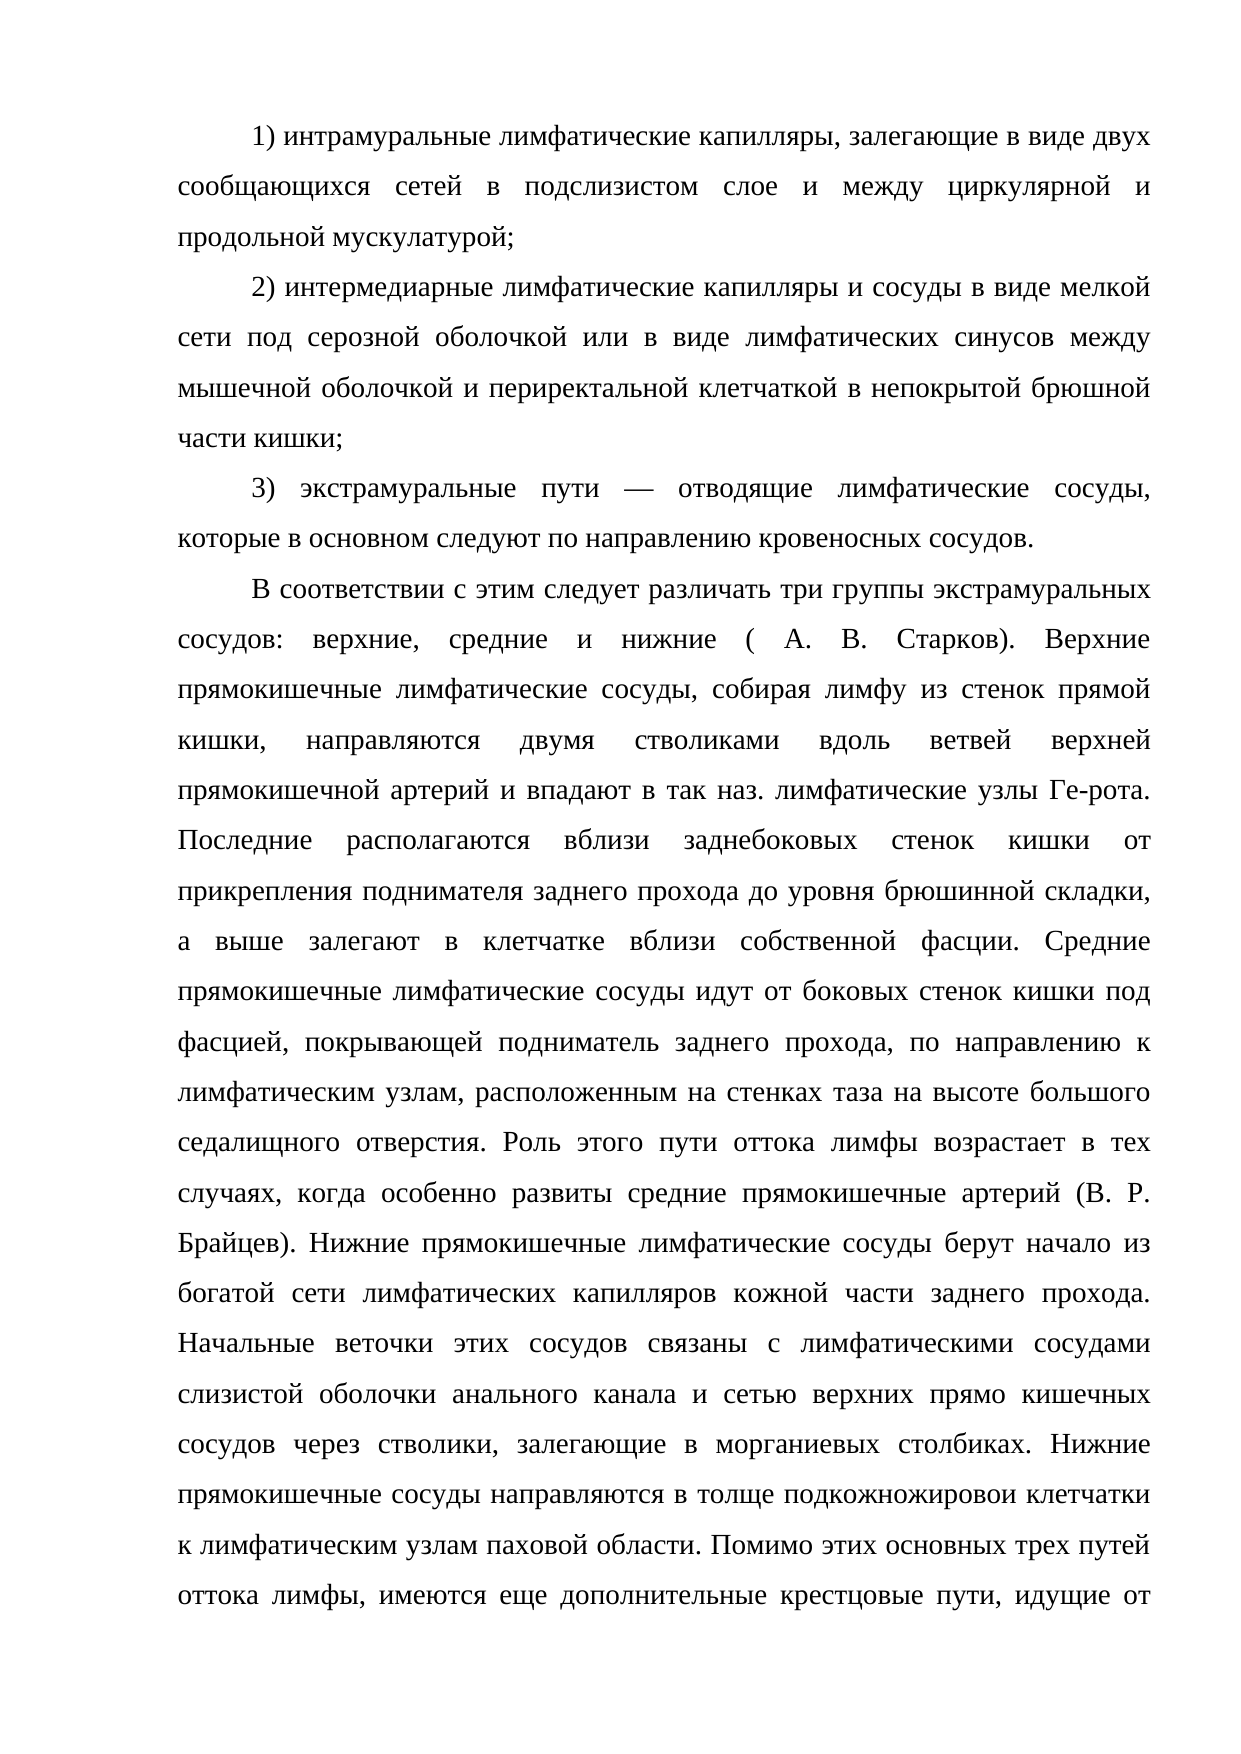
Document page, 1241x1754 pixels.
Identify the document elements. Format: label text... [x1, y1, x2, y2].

text 2) интермедиарные лимфатические капилляры и сосуды в виде мелкой сети под серозной оболочкой или в виде лимфатических синусов между мышечной оболочкой и периректальной клетчаткой в непокрытой брюшной части кишки; [177, 269, 1152, 453]
text 1) интрамуральные лимфатические капилляры, залегающие в виде двух сообщающихся сетей в подслизистом слое и между циркулярной и продольной мускулатурой; [177, 118, 1152, 252]
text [177, 571, 1152, 1611]
text 3) экстрамуральные пути — отводящие лимфатические сосуды, которые в основном следуют по направлению кровеносных сосудов. [177, 470, 1152, 554]
